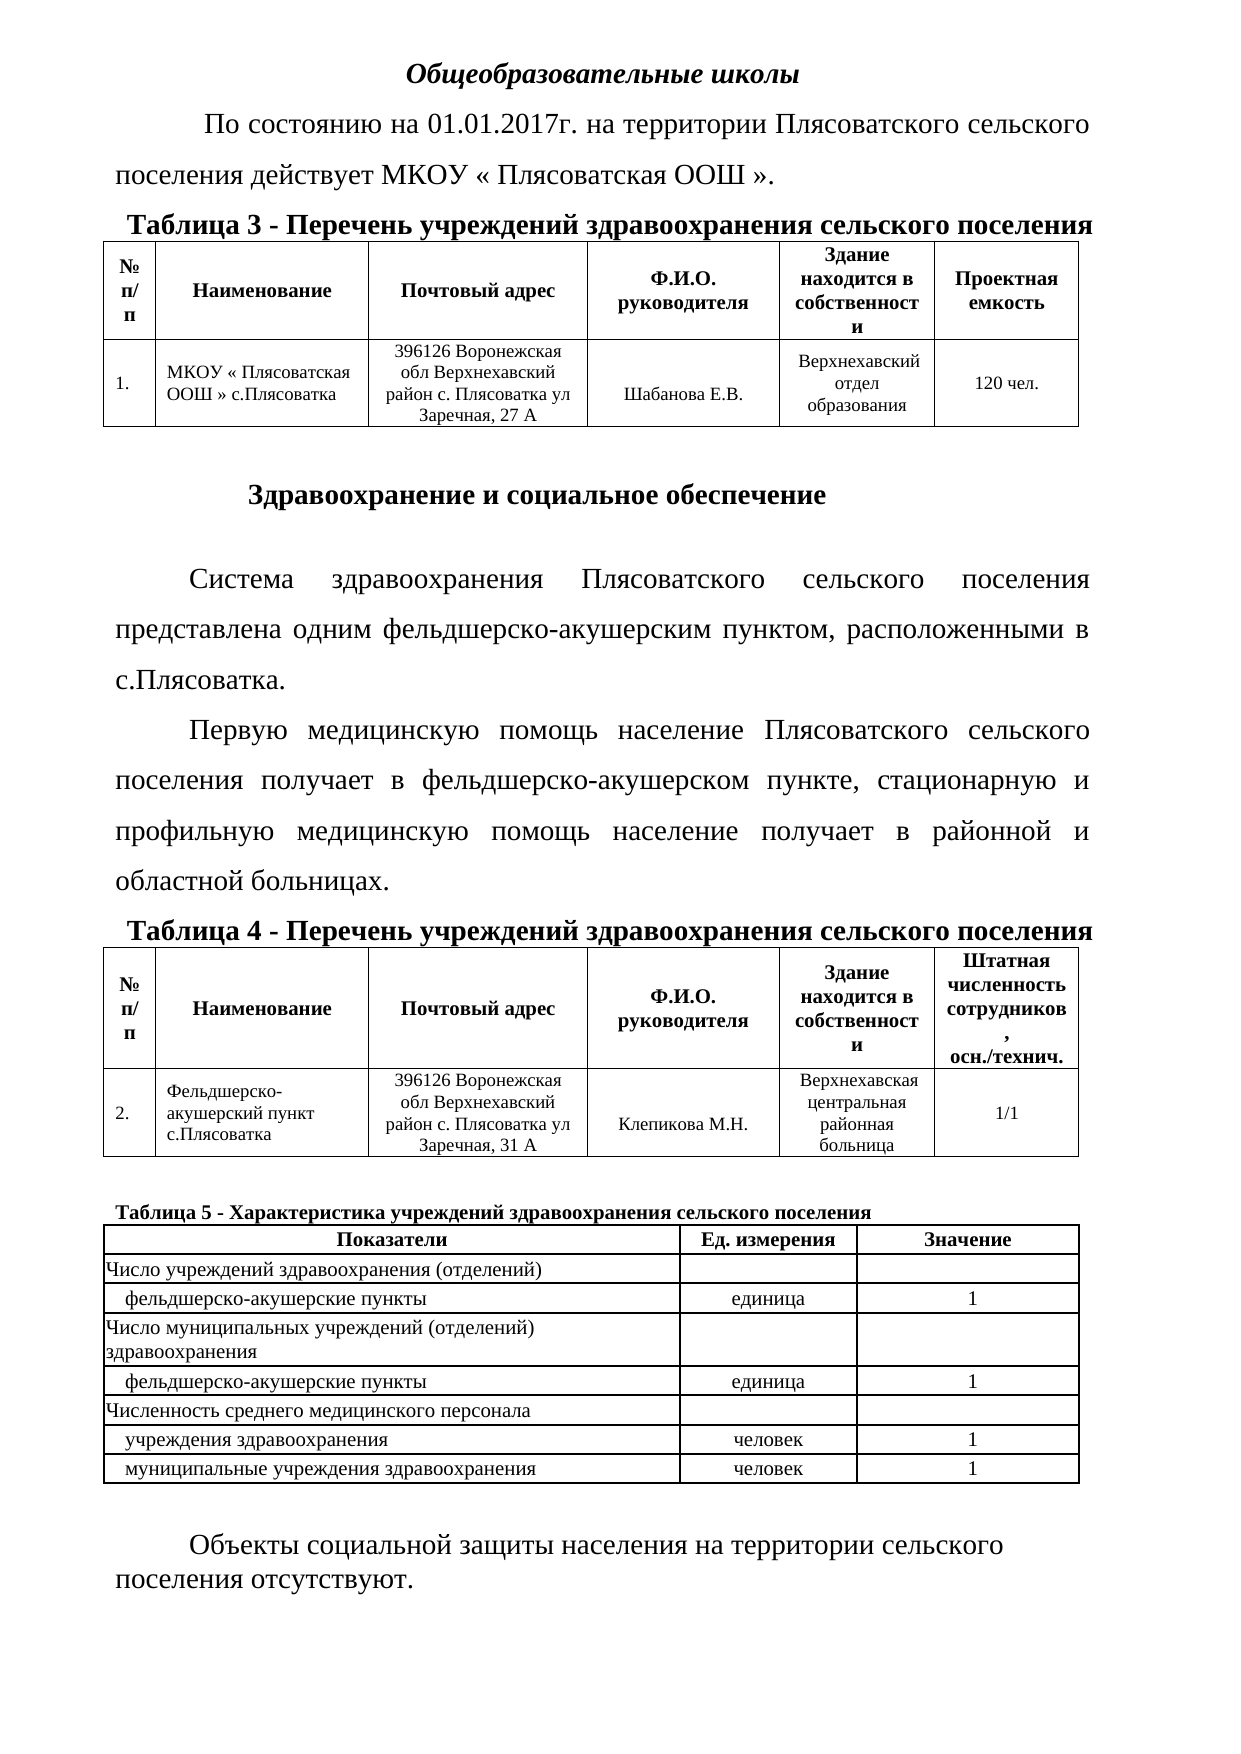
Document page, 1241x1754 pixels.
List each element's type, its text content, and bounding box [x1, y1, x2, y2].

table_cell муниципальные учреждения здравоохранения [105, 1455, 679, 1482]
table_cell [858, 1314, 1078, 1365]
table_cell единица [681, 1284, 856, 1312]
table_cell человек [681, 1455, 856, 1482]
text Общеобразовательные школы [115, 56, 1090, 90]
table_header Показатели [105, 1226, 679, 1253]
table_header Проектная емкость [935, 242, 1078, 339]
table_cell [104, 340, 155, 426]
text Таблица 5 - Характеристика учреждений здравоохранения сельского поселения [115, 1200, 1090, 1224]
table_header Наименование [156, 242, 368, 339]
table_cell учреждения здравоохранения [105, 1426, 679, 1453]
table_cell 1 [858, 1455, 1078, 1482]
table_cell Верхнехавский отдел образования [780, 340, 934, 426]
table_cell Число учреждений здравоохранения (отделений) [105, 1255, 679, 1282]
text Система здравоохранения Плясоватского сельского поселения представлена одним фельдшерско-акушерским пунктом, расположенными в с.Плясоватка. [115, 561, 1090, 695]
table_cell 120 чел. [935, 340, 1078, 426]
table_cell фельдшерско-акушерские пункты [105, 1284, 679, 1312]
table_cell 1 [858, 1426, 1078, 1453]
table_header № п/п [104, 948, 155, 1068]
table_cell [858, 1396, 1078, 1423]
table_cell МКОУ « Плясоватская ООШ » с.Плясоватка [156, 340, 368, 426]
table_cell человек [681, 1426, 856, 1453]
table_header № п/п [104, 242, 155, 339]
table_header Ед. измерения [681, 1226, 856, 1253]
table_header Значение [858, 1226, 1078, 1253]
table_header Ф.И.О. руководителя [588, 948, 779, 1068]
table_cell [681, 1396, 856, 1423]
list Здравоохранение и социальное обеспечение [115, 477, 1090, 511]
table_cell Верхнехавская центральная районная больница [780, 1069, 934, 1156]
table_cell Численность среднего медицинского персонала [105, 1396, 679, 1423]
table_header Здание находится в собственности [780, 242, 934, 339]
table_cell [104, 1069, 155, 1156]
table_cell фельдшерско-акушерские пункты [105, 1367, 679, 1394]
table_header Наименование [156, 948, 368, 1068]
table_cell [681, 1255, 856, 1282]
table_cell Клепикова М.Н. [588, 1069, 779, 1156]
table_header Здание находится в собственности [780, 948, 934, 1068]
table_cell 1 [858, 1284, 1078, 1312]
table_header Ф.И.О. руководителя [588, 242, 779, 339]
table_cell [858, 1255, 1078, 1282]
text Таблица 4 - Перечень учреждений здравоохранения сельского поселения [115, 913, 1105, 947]
table_cell 396126 Воронежская обл Верхнехавский район с. Плясоватка ул Заречная, 27 А [369, 340, 587, 426]
table_cell 1 [858, 1367, 1078, 1394]
table_header Почтовый адрес [369, 242, 587, 339]
table_cell [681, 1314, 856, 1365]
table_cell 396126 Воронежская обл Верхнехавский район с. Плясоватка ул Заречная, 31 А [369, 1069, 587, 1156]
text Таблица 3 - Перечень учреждений здравоохранения сельского поселения [115, 207, 1105, 241]
text Объекты социальной защиты населения на территории сельского поселения отсутствуют. [115, 1527, 1090, 1594]
table_header Почтовый адрес [369, 948, 587, 1068]
list По состоянию на 01.01.2017г. на территории Плясоватского сельского поселения действует МКОУ « Плясоватская ООШ ». [115, 106, 1090, 190]
table_cell Шабанова Е.В. [588, 340, 779, 426]
table_cell единица [681, 1367, 856, 1394]
table_header Штатная численность сотрудников, осн./технич. [935, 948, 1078, 1068]
table_cell Фельдшерско-акушерский пункт с.Плясоватка [156, 1069, 368, 1156]
table_cell 1/1 [935, 1069, 1078, 1156]
table_cell Число муниципальных учреждений (отделений) здравоохранения [105, 1314, 679, 1365]
text Первую медицинскую помощь население Плясоватского сельского поселения получает в фельдшерско-акушерском пункте, стационарную и профильную медицинскую помощь население получает в районной и областной больницах. [115, 712, 1090, 897]
